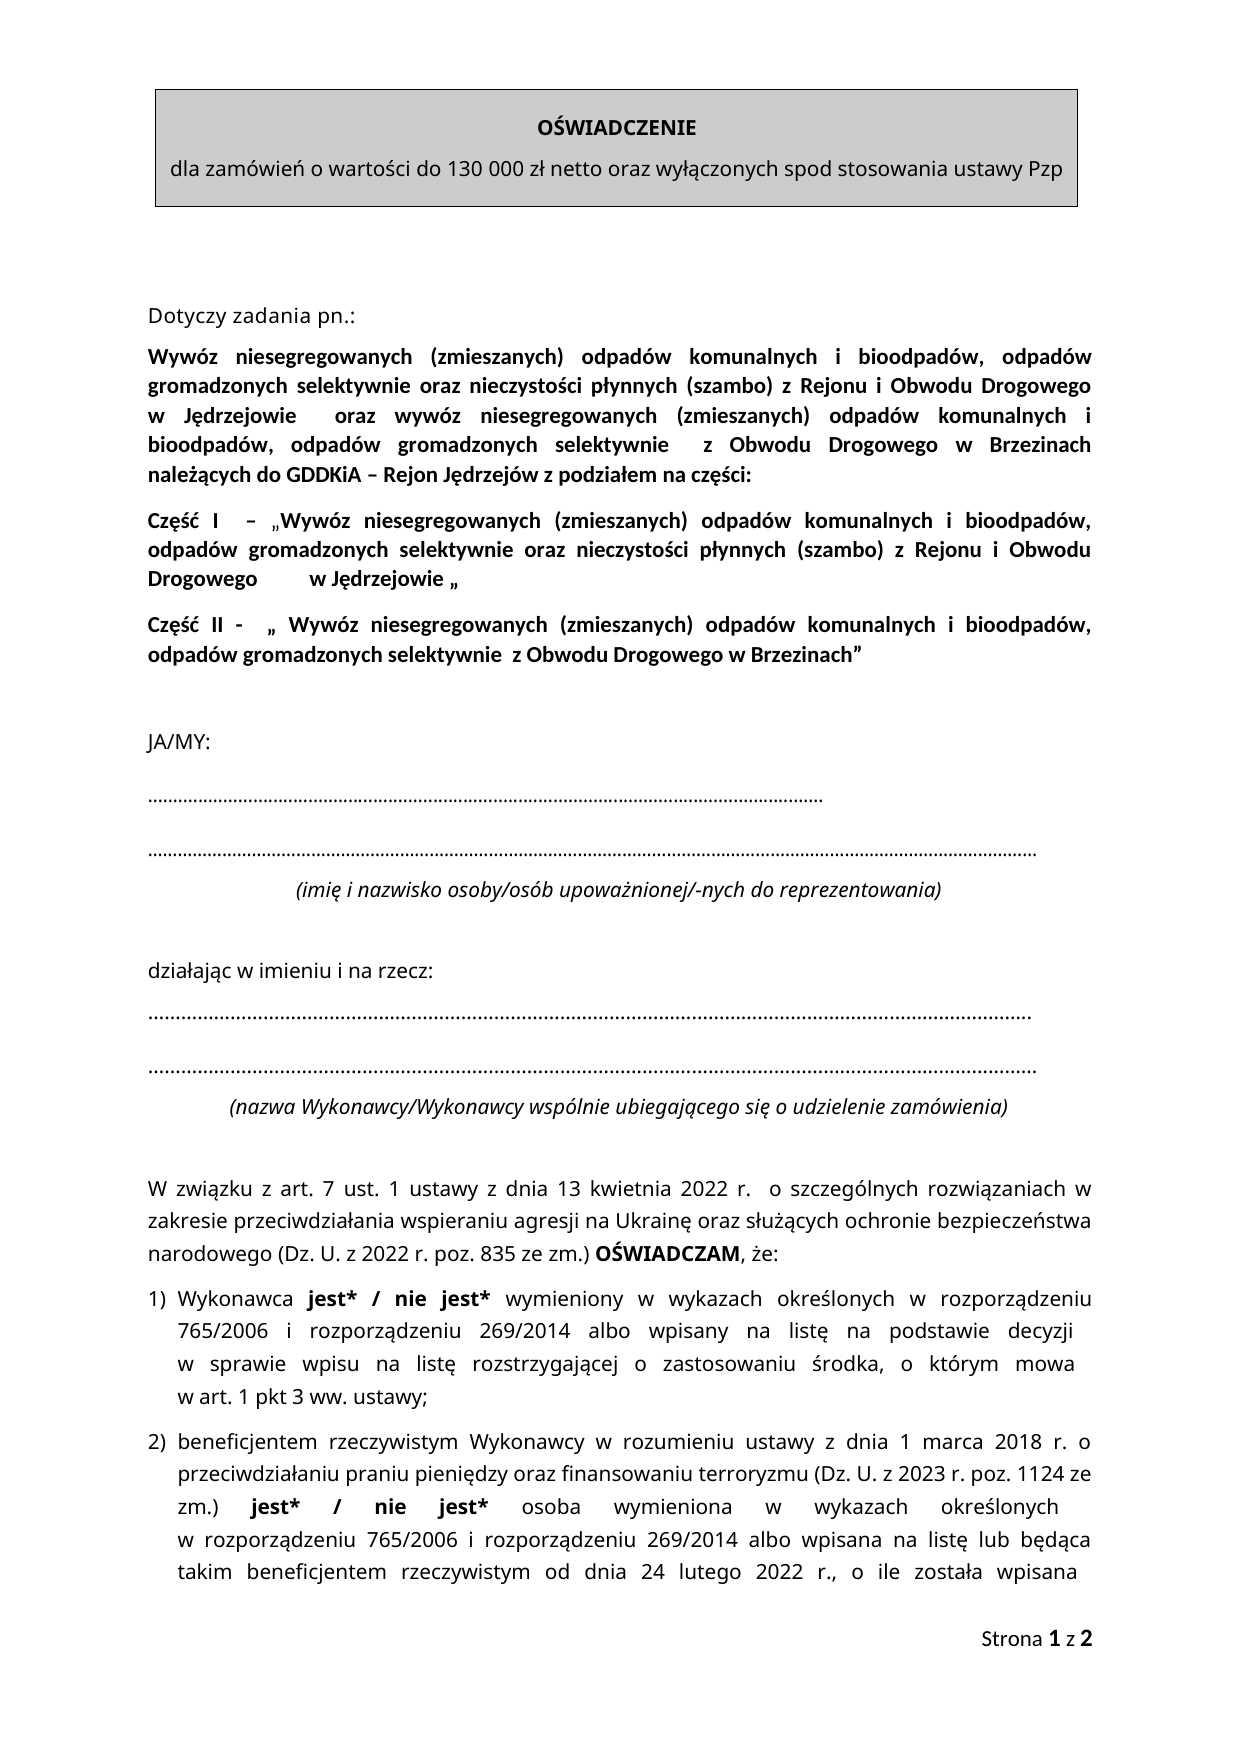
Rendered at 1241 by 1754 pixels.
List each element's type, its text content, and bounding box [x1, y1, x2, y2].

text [148, 1427, 1093, 1586]
text Część I – „Wywóz niesegregowanych (zmieszanych) odpadów komunalnych i bioodpadów, odpadów gromadzonych selektywnie oraz nieczystości płynnych (szambo) z Rejonu i Obwodu Drogowego w Jędrzejowie „ [148, 506, 1093, 592]
text działając w imieniu i na rzecz: [148, 957, 1093, 985]
text ……………………………………………………………………………………………………………………………………………… [148, 1051, 1093, 1079]
text (nazwa Wykonawcy/Wykonawcy wspólnie ubiegającego się o udzielenie zamówienia) [148, 1092, 1093, 1120]
text Wywóz niesegregowanych (zmieszanych) odpadów komunalnych i bioodpadów, odpadów gromadzonych selektywnie oraz nieczystości płynnych (szambo) z Rejonu i Obwodu Drogowego w Jędrzejowie oraz wywóz niesegregowanych (zmieszanych) odpadów komunalnych i bioodpadów, odpadów gromadzonych selektywnie z Obwodu Drogowego w Brzezinach należących do GDDKiA – Rejon Jędrzejów z podziałem na części: [148, 342, 1093, 488]
text (imię i nazwisko osoby/osób upoważnionej/-nych do reprezentowania) [148, 875, 1093, 903]
text …………………………………………………………………………………………………………………………………………….. [148, 997, 1093, 1026]
text 1) Wykonawca jest* / nie jest* wymieniony w wykazach określonych w rozporządzeniu 765/2006 i rozporządzeniu 269/2014 albo wpisany na listę na podstawie decyzji w sprawie wpisu na listę rozstrzygającej o zastosowaniu środka, o którym mowa w art. 1 pkt 3 ww. ustawy; [148, 1284, 1093, 1410]
table_header OŚWIADCZENIE dla zamówień o wartości do 130 000 zł netto oraz wyłączonych spod stosowania ustawy Pzp [156, 90, 1077, 206]
text W związku z art. 7 ust. 1 ustawy z dnia 13 kwietnia 2022 r. o szczególnych rozwiązaniach w zakresie przeciwdziałania wspieraniu agresji na Ukrainę oraz służących ochronie bezpieczeństwa narodowego (Dz. U. z 2022 r. poz. 835 ze zm.) OŚWIADCZAM, że: [148, 1174, 1093, 1267]
text ....................................................................................................................................... [148, 780, 1093, 809]
text JA/MY: [148, 727, 1093, 755]
text ……………………………………………………………………………………………………………………………………………………………… [148, 834, 1093, 862]
text Część II - „ Wywóz niesegregowanych (zmieszanych) odpadów komunalnych i bioodpadów, odpadów gromadzonych selektywnie z Obwodu Drogowego w Brzezinach” [148, 611, 1093, 668]
text Dotyczy zadania pn.: [148, 301, 1093, 330]
